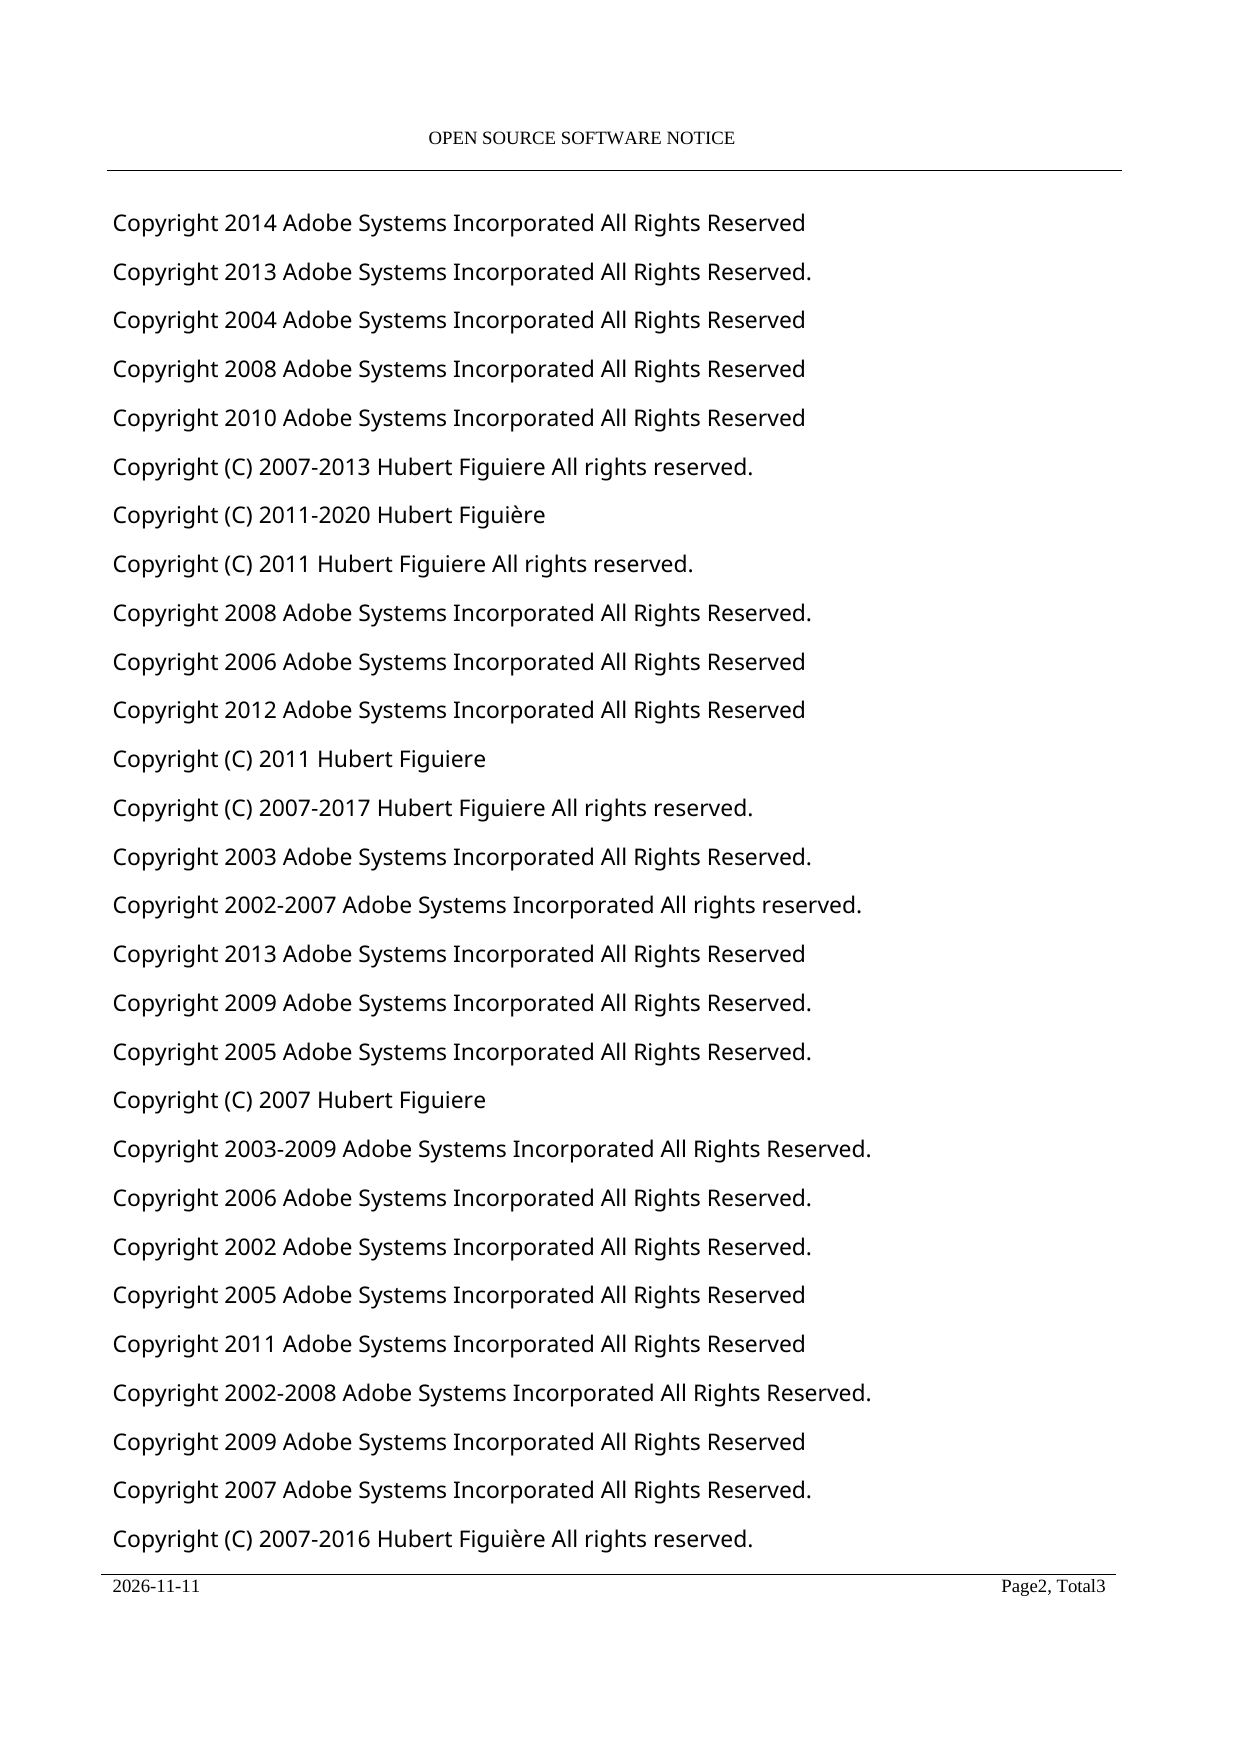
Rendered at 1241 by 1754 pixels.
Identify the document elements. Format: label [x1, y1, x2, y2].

text [112, 206, 1128, 1555]
